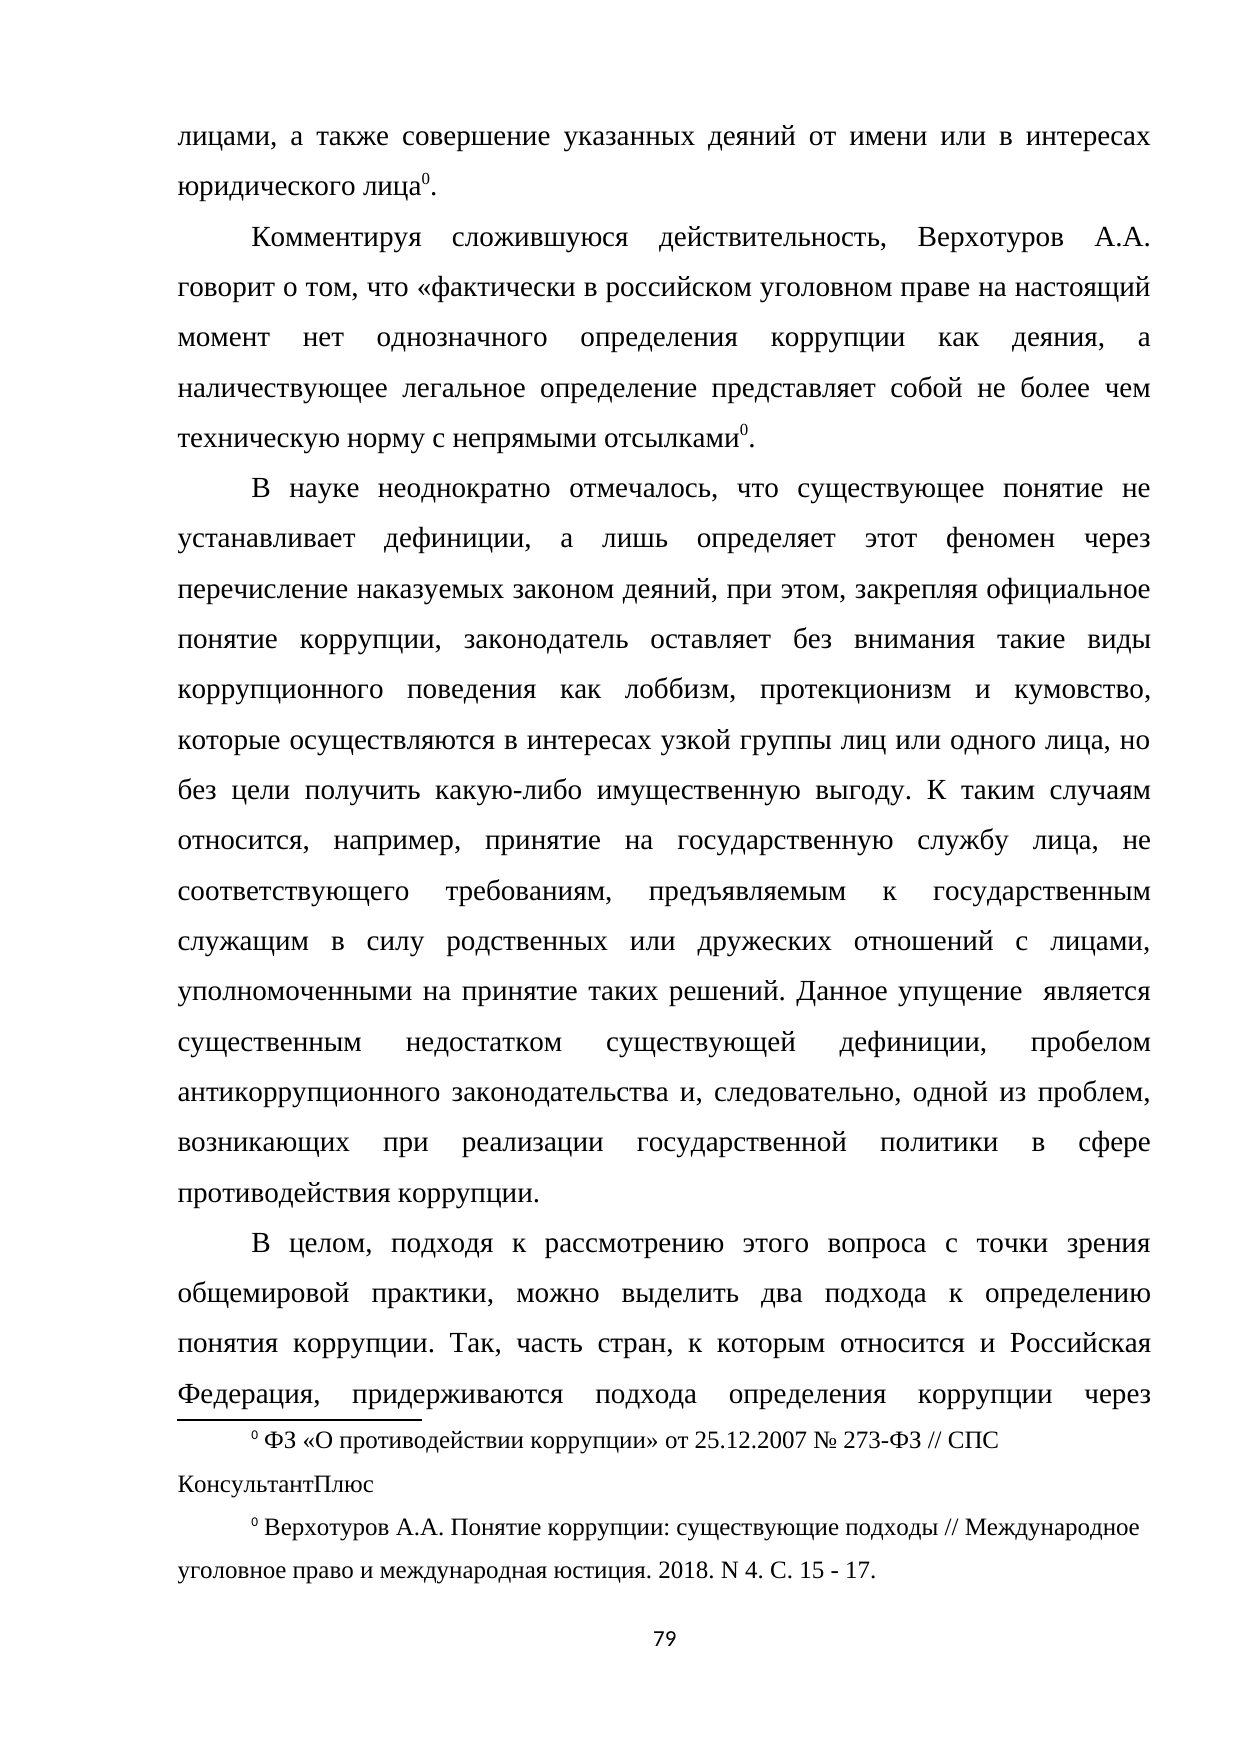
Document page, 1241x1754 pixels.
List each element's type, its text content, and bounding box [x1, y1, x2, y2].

text В науке неоднократно отмечалось, что существующее понятие не устанавливает дефиниции, а лишь определяет этот феномен через перечисление наказуемых законом деяний, при этом, закрепляя официальное понятие коррупции, законодатель оставляет без внимания такие виды коррупционного поведения как лоббизм, протекционизм и кумовство, которые осуществляются в интересах узкой группы лиц или одного лица, но без цели получить какую-либо имущественную выгоду. К таким случаям относится, например, принятие на государственную службу лица, не соответствующего требованиям, предъявляемым к государственным служащим в силу родственных или дружеских отношений с лицами, уполномоченными на принятие таких решений. Данное упущение является существенным недостатком существующей дефиниции, пробелом антикоррупционного законодательства и, следовательно, одной из проблем, возникающих при реализации государственной политики в сфере противодействия коррупции. [177, 470, 1152, 1208]
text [177, 152, 1152, 202]
text Комментируя сложившуюся действительность, Верхотуров А.А. говорит о том, что «фактически в российском уголовном праве на настоящий момент нет однозначного определения коррупции как деяния, а наличествующее легальное определение представляет собой не более чем техническую норму с непрямыми отсылками. [177, 219, 1152, 453]
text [177, 1225, 1152, 1409]
